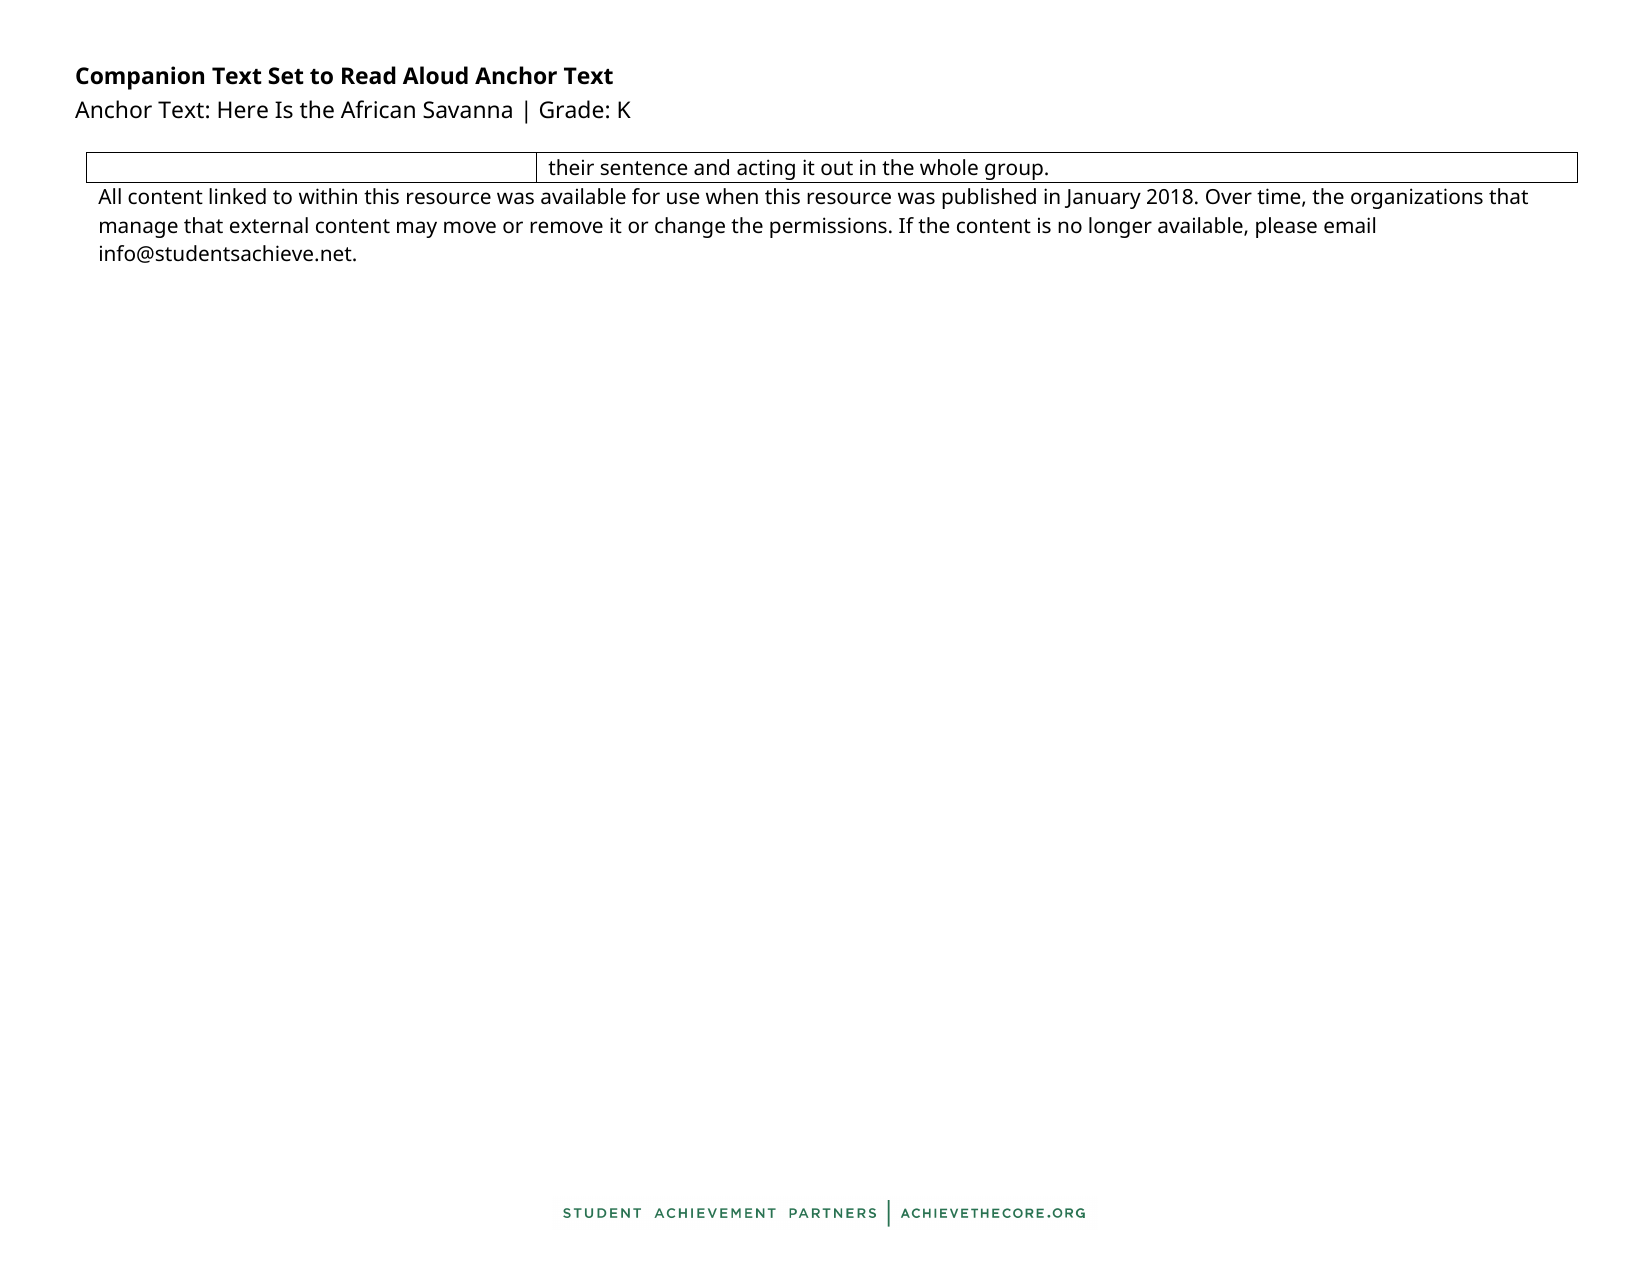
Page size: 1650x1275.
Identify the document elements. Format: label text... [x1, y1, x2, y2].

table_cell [87, 153, 536, 182]
picture [551, 1196, 1099, 1230]
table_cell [537, 153, 1577, 182]
table_cell All content linked to within this resource was available for use when this resource was published in January 2018. Over time, the organizations that manage that external content may move or remove it or change the permissions. If the content is no longer available, please email info@studentsachieve.net. [87, 183, 1577, 268]
